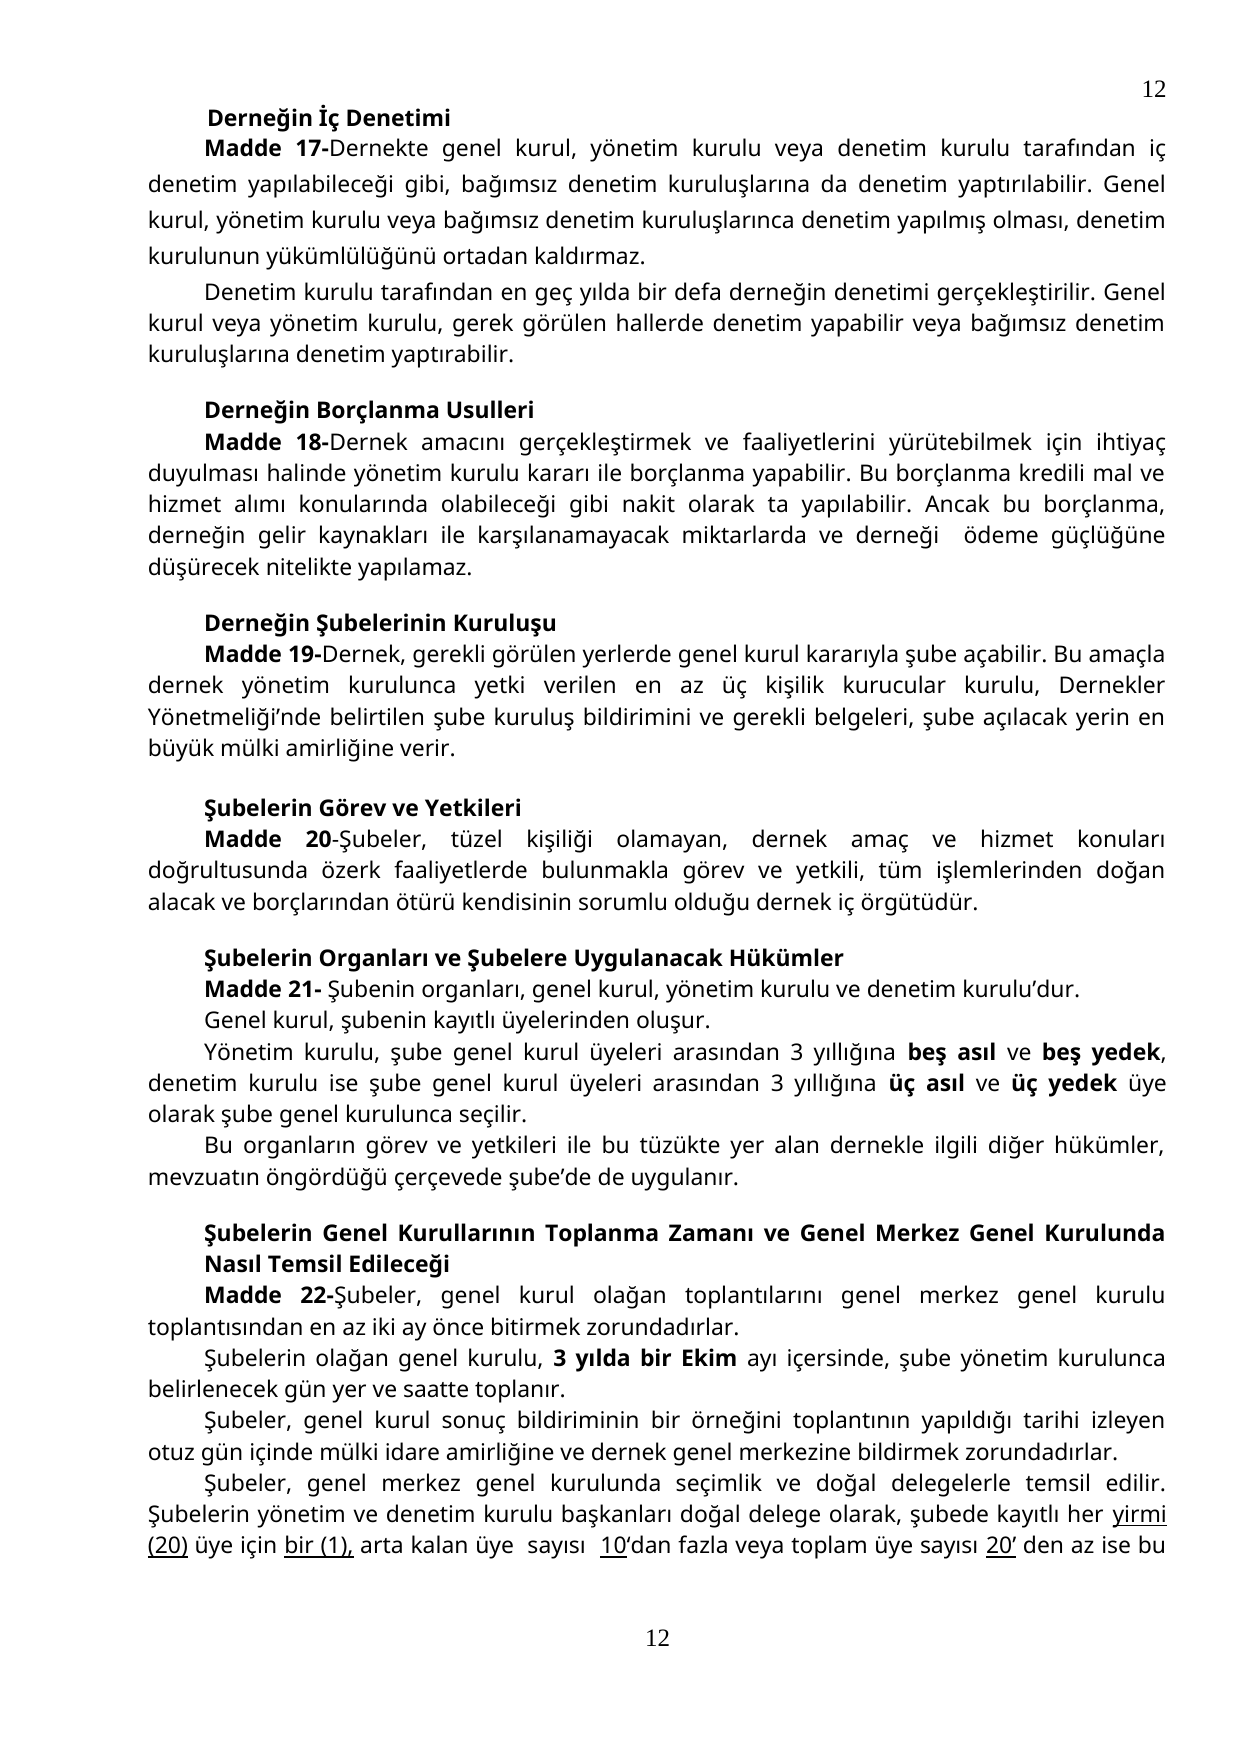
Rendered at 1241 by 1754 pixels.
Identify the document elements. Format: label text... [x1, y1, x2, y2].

text Şubelerin olağan genel kurulu, 3 yılda bir Ekim ayı içersinde, şube yönetim kurulunca belirlenecek gün yer ve saatte toplanır. [148, 1342, 1167, 1404]
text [148, 1467, 1167, 1561]
text Şubelerin Görev ve Yetkileri [148, 792, 1167, 823]
text Bu organların görev ve yetkileri ile bu tüzükte yer alan dernekle ilgili diğer hükümler, mevzuatın öngördüğü çerçevede şube’de de uygulanır. [148, 1129, 1167, 1192]
text Madde 22-Şubeler, genel kurul olağan toplantılarını genel merkez genel kurulu toplantısından en az iki ay önce bitirmek zorundadırlar. [148, 1279, 1167, 1342]
text Derneğin İç Denetimi [148, 103, 1167, 132]
text Şubeler, genel kurul sonuç bildiriminin bir örneğini toplantının yapıldığı tarihi izleyen otuz gün içinde mülki idare amirliğine ve dernek genel merkezine bildirmek zorundadırlar. [148, 1404, 1167, 1467]
text Denetim kurulu tarafından en geç yılda bir defa derneğin denetimi gerçekleştirilir. Genel kurul veya yönetim kurulu, gerek görülen hallerde denetim yapabilir veya bağımsız denetim kuruluşlarına denetim yaptırabilir. [148, 276, 1167, 369]
text Madde 18-Dernek amacını gerçekleştirmek ve faaliyetlerini yürütebilmek için ihtiyaç duyulması halinde yönetim kurulu kararı ile borçlanma yapabilir. Bu borçlanma kredili mal ve hizmet alımı konularında olabileceği gibi nakit olarak ta yapılabilir. Ancak bu borçlanma, derneğin gelir kaynakları ile karşılanamayacak miktarlarda ve derneği ödeme güçlüğüne düşürecek nitelikte yapılamaz. [148, 426, 1167, 582]
text Madde 21- Şubenin organları, genel kurul, yönetim kurulu ve denetim kurulu’dur. [148, 973, 1167, 1004]
text Derneğin Borçlanma Usulleri [148, 394, 1167, 426]
text Şubelerin Organları ve Şubelere Uygulanacak Hükümler [148, 942, 1167, 973]
text Madde 17-Dernekte genel kurul, yönetim kurulu veya denetim kurulu tarafından iç denetim yapılabileceği gibi, bağımsız denetim kuruluşlarına da denetim yaptırılabilir. Genel kurul, yönetim kurulu veya bağımsız denetim kuruluşlarınca denetim yapılmış olması, denetim kurulunun yükümlülüğünü ortadan kaldırmaz. [148, 132, 1167, 271]
text Yönetim kurulu, şube genel kurul üyeleri arasından 3 yıllığına beş asıl ve beş yedek, denetim kurulu ise şube genel kurul üyeleri arasından 3 yıllığına üç asıl ve üç yedek üye olarak şube genel kurulunca seçilir. [148, 1036, 1167, 1129]
text Madde 20-Şubeler, tüzel kişiliği olamayan, dernek amaç ve hizmet konuları doğrultusunda özerk faaliyetlerde bulunmakla görev ve yetkili, tüm işlemlerinden doğan alacak ve borçlarından ötürü kendisinin sorumlu olduğu dernek iç örgütüdür. [148, 823, 1167, 917]
text Genel kurul, şubenin kayıtlı üyelerinden oluşur. [148, 1004, 1167, 1036]
text Derneğin Şubelerinin Kuruluşu [148, 607, 1167, 638]
text Madde 19-Dernek, gerekli görülen yerlerde genel kurul kararıyla şube açabilir. Bu amaçla dernek yönetim kurulunca yetki verilen en az üç kişilik kurucular kurulu, Dernekler Yönetmeliği’nde belirtilen şube kuruluş bildirimini ve gerekli belgeleri, şube açılacak yerin en büyük mülki amirliğine verir. [148, 638, 1167, 763]
text Şubelerin Genel Kurullarının Toplanma Zamanı ve Genel Merkez Genel Kurulunda Nasıl Temsil Edileceği [204, 1217, 1167, 1279]
